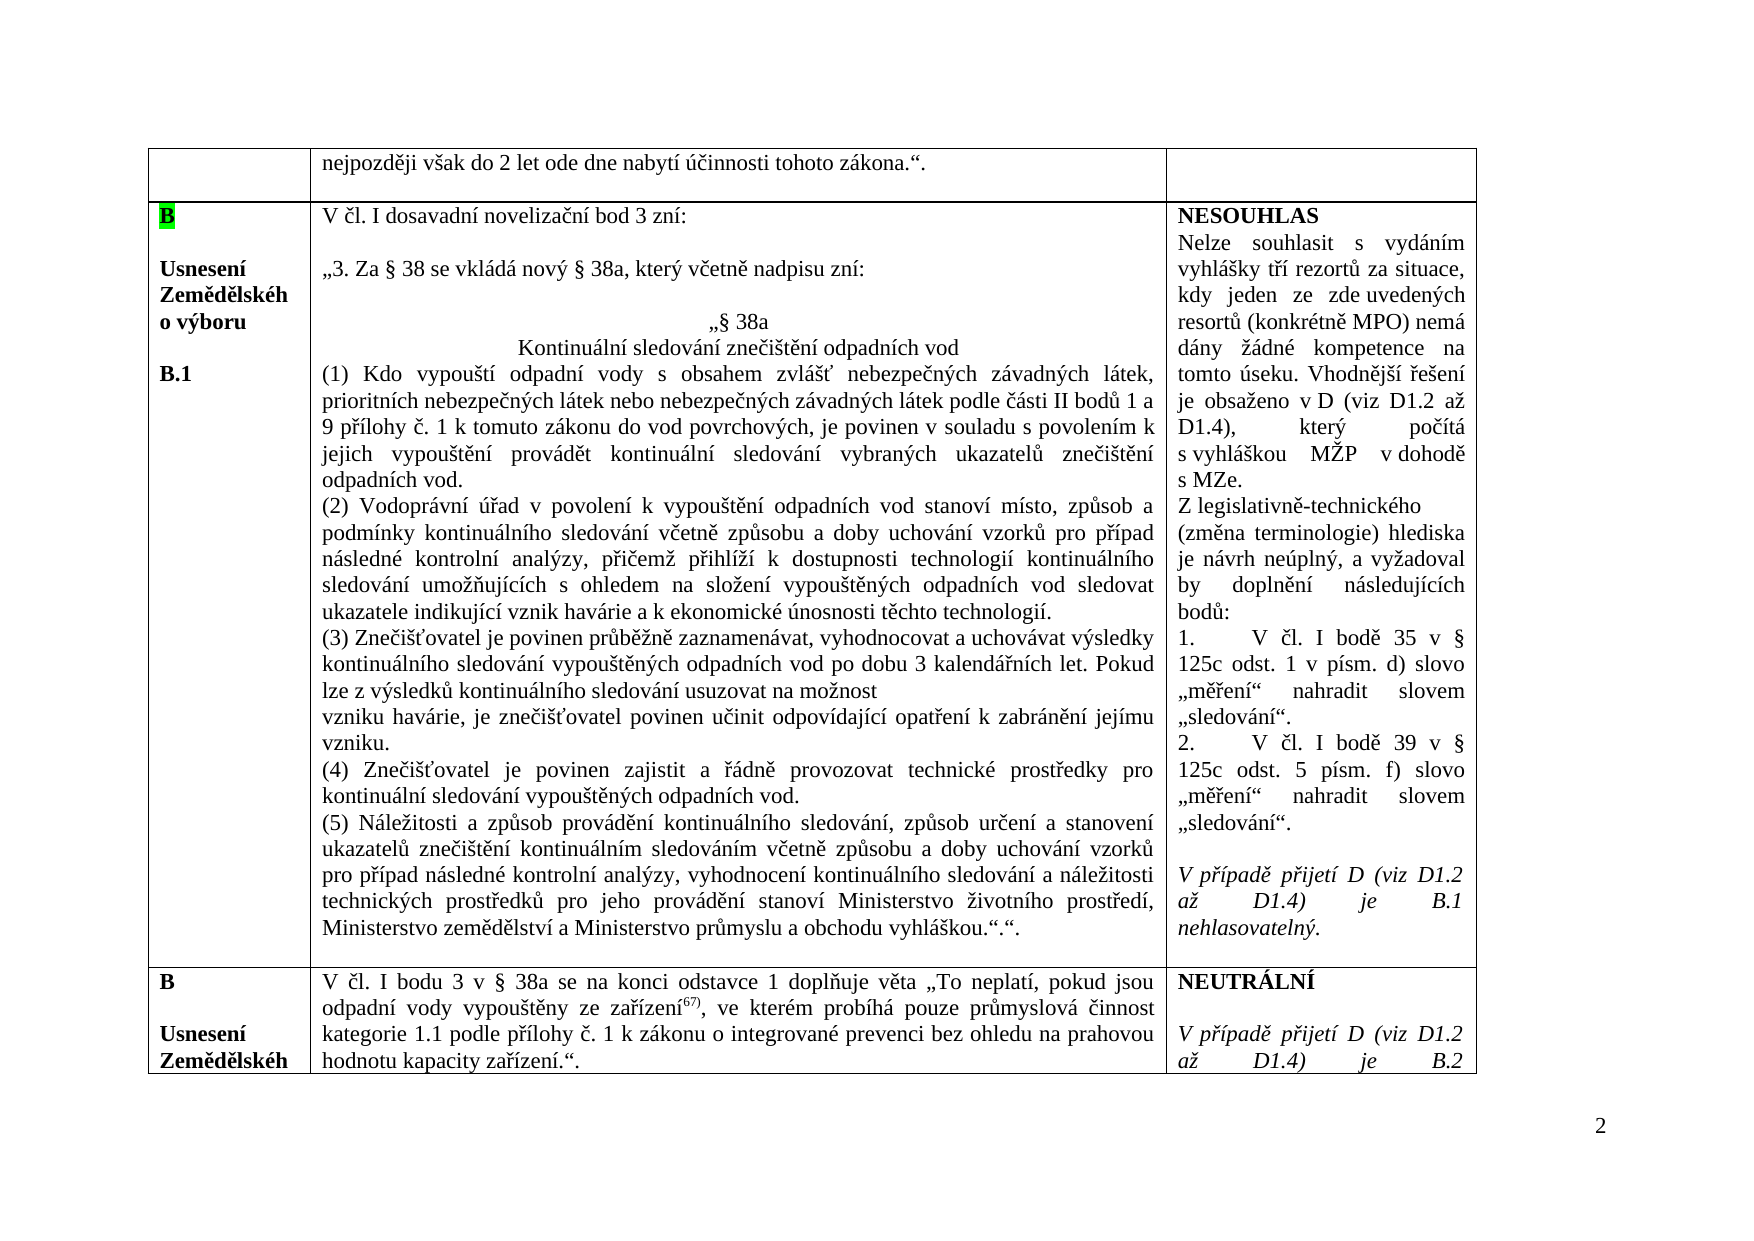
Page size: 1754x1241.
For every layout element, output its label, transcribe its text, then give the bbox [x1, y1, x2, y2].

table_cell NESOUHLAS Nelze souhlasit s vydáním vyhlášky tří rezortů za situace, kdy jeden ze zde uvedených resortů (konkrétně MPO) nemá dány žádné kompetence na tomto úseku. Vhodnější řešení je obsaženo v D (viz D1.2 až D1.4), který počítá s vyhláškou MŽP v dohodě s MZe. Z legislativně-technického (změna terminologie) hlediska je návrh neúplný, a vyžadoval by doplnění následujících bodů: 1. V čl. I bodě 35 v § 125c odst. 1 v písm. d) slovo „měření“ nahradit slovem „sledování“. 2. V čl. I bodě 39 v § 125c odst. 5 písm. f) slovo „měření“ nahradit slovem „sledování“. V případě přijetí D (viz D1.2 až D1.4) je B.1 nehlasovatelný. [1167, 203, 1476, 967]
table_cell V čl. I dosavadní novelizační bod 3 zní: „3. Za § 38 se vkládá nový § 38a, který včetně nadpisu zní: „§ 38a Kontinuální sledování znečištění odpadních vod (1) Kdo vypouští odpadní vody s obsahem zvlášť nebezpečných závadných látek, prioritních nebezpečných látek nebo nebezpečných závadných látek podle části II bodů 1 a 9 přílohy č. 1 k tomuto zákonu do vod povrchových, je povinen v souladu s povolením k jejich vypouštění provádět kontinuální sledování vybraných ukazatelů znečištění odpadních vod. (2) Vodoprávní úřad v povolení k vypouštění odpadních vod stanoví místo, způsob a podmínky kontinuálního sledování včetně způsobu a doby uchování vzorků pro případ následné kontrolní analýzy, přičemž přihlíží k dostupnosti technologií kontinuálního sledování umožňujících s ohledem na složení vypouštěných odpadních vod sledovat ukazatele indikující vznik havárie a k ekonomické únosnosti těchto technologií. (3) Znečišťovatel je povinen průběžně zaznamenávat, vyhodnocovat a uchovávat výsledky kontinuálního sledování vypouštěných odpadních vod po dobu 3 kalendářních let. Pokud lze z výsledků kontinuálního sledování usuzovat na možnost vzniku havárie, je znečišťovatel povinen učinit odpovídající opatření k zabránění jejímu vzniku. (4) Znečišťovatel je povinen zajistit a řádně provozovat technické prostředky pro kontinuální sledování vypouštěných odpadních vod. (5) Náležitosti a způsob provádění kontinuálního sledování, způsob určení a stanovení ukazatelů znečištění kontinuálním sledováním včetně způsobu a doby uchování vzorků pro případ následné kontrolní analýzy, vyhodnocení kontinuálního sledování a náležitosti technických prostředků pro jeho provádění stanoví Ministerstvo životního prostředí, Ministerstvo zemědělství a Ministerstvo průmyslu a obchodu vyhláškou.“.“. [311, 203, 1166, 967]
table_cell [311, 149, 1166, 201]
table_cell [149, 968, 310, 1073]
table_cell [1167, 149, 1476, 201]
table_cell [1167, 968, 1476, 1073]
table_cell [149, 149, 310, 201]
table_cell B Usnesení Zemědělského výboru B.1 [149, 203, 310, 967]
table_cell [311, 968, 1166, 1073]
